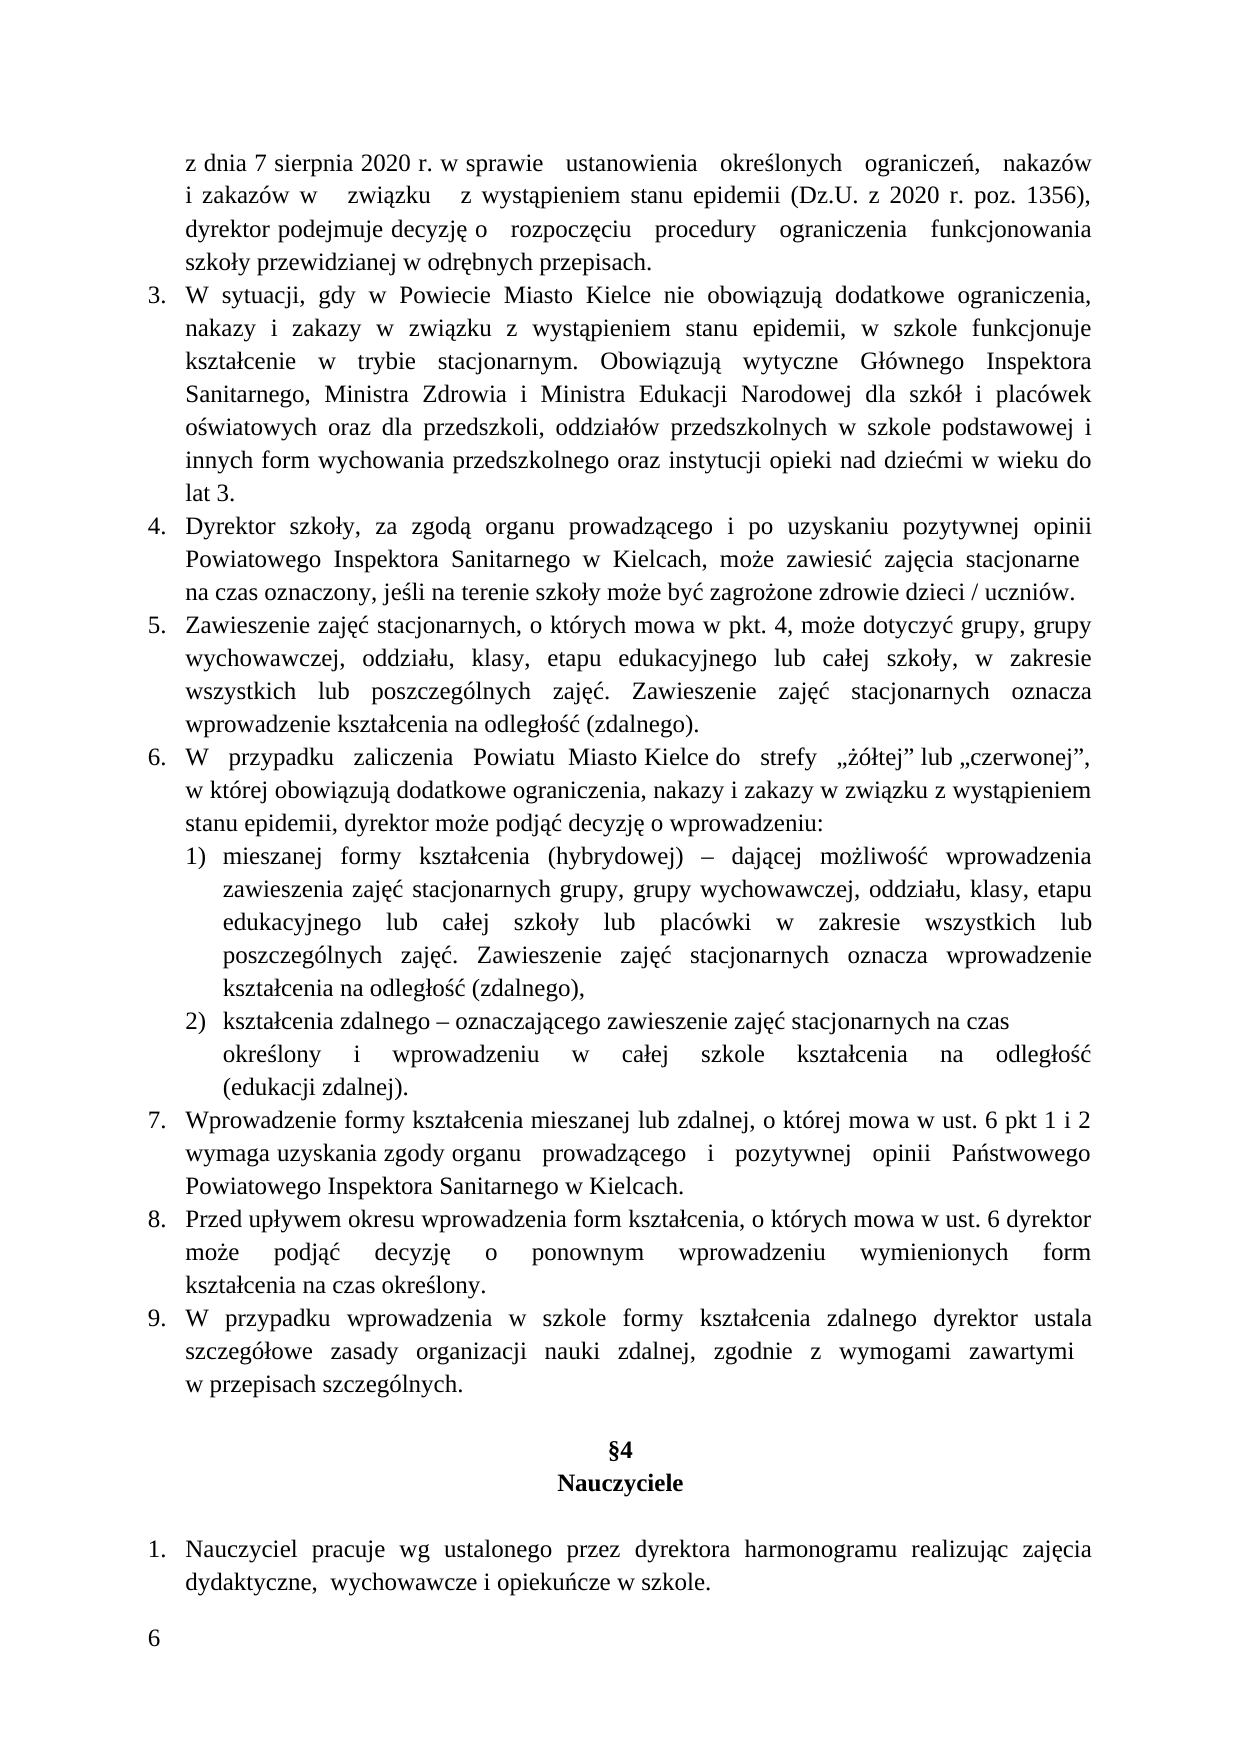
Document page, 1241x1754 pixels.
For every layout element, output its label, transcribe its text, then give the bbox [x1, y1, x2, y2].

list Przed upływem okresu wprowadzenia form kształcenia, o których mowa w ust. 6 dyrektor może podjąć decyzję o ponownym wprowadzeniu wymienionych form kształcenia na czas określony. [148, 1204, 1093, 1299]
list Zawieszenie zajęć stacjonarnych, o których mowa w pkt. 4, może dotyczyć grupy, grupy wychowawczej, oddziału, klasy, etapu edukacyjnego lub całej szkoły, w zakresie wszystkich lub poszczególnych zajęć. Zawieszenie zajęć stacjonarnych oznacza wprowadzenie kształcenia na odległość (zdalnego). [148, 610, 1093, 738]
list W sytuacji, gdy w Powiecie Miasto Kielce nie obowiązują dodatkowe ograniczenia, nakazy i zakazy w związku z wystąpieniem stanu epidemii, w szkole funkcjonuje kształcenie w trybie stacjonarnym. Obowiązują wytyczne Głównego Inspektora Sanitarnego, Ministra Zdrowia i Ministra Edukacji Narodowej dla szkół i placówek oświatowych oraz dla przedszkoli, oddziałów przedszkolnych w szkole podstawowej i innych form wychowania przedszkolnego oraz instytucji opieki nad dziećmi w wieku do lat 3. [148, 280, 1093, 507]
list mieszanej formy kształcenia (hybrydowej) – dającej możliwość wprowadzenia zawieszenia zajęć stacjonarnych grupy, grupy wychowawczej, oddziału, klasy, etapu edukacyjnego lub całej szkoły lub placówki w zakresie wszystkich lub poszczególnych zajęć. Zawieszenie zajęć stacjonarnych oznacza wprowadzenie kształcenia na odległość (zdalnego), [185, 841, 1093, 1002]
text określony i wprowadzeniu w całej szkole kształcenia na odległość (edukacji zdalnej). [223, 1039, 1093, 1101]
list W przypadku zaliczenia Powiatu Miasto Kielce do strefy „żółtej” lub „czerwonej”, w której obowiązują dodatkowe ograniczenia, nakazy i zakazy w związku z wystąpieniem stanu epidemii, dyrektor może podjąć decyzję o wprowadzeniu: [148, 742, 1093, 837]
list kształcenia zdalnego – oznaczającego zawieszenie zajęć stacjonarnych na czas [185, 1006, 1093, 1035]
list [148, 148, 1093, 275]
list Dyrektor szkoły, za zgodą organu prowadzącego i po uzyskaniu pozytywnej opinii Powiatowego Inspektora Sanitarnego w Kielcach, może zawiesić zajęcia stacjonarne na czas oznaczony, jeśli na terenie szkoły może być zagrożone zdrowie dzieci / uczniów. [148, 511, 1093, 606]
text Nauczyciele [148, 1468, 1093, 1497]
list W przypadku wprowadzenia w szkole formy kształcenia zdalnego dyrektor ustala szczegółowe zasady organizacji nauki zdalnej, zgodnie z wymogami zawartymi w przepisach szczególnych. [148, 1303, 1093, 1398]
list Nauczyciel pracuje wg ustalonego przez dyrektora harmonogramu realizując zajęcia dydaktyczne, wychowawcze i opiekuńcze w szkole. [148, 1534, 1093, 1596]
list Wprowadzenie formy kształcenia mieszanej lub zdalnej, o której mowa w ust. 6 pkt 1 i 2 wymaga uzyskania zgody organu prowadzącego i pozytywnej opinii Państwowego Powiatowego Inspektora Sanitarnego w Kielcach. [148, 1105, 1093, 1200]
text §4 [148, 1435, 1093, 1464]
